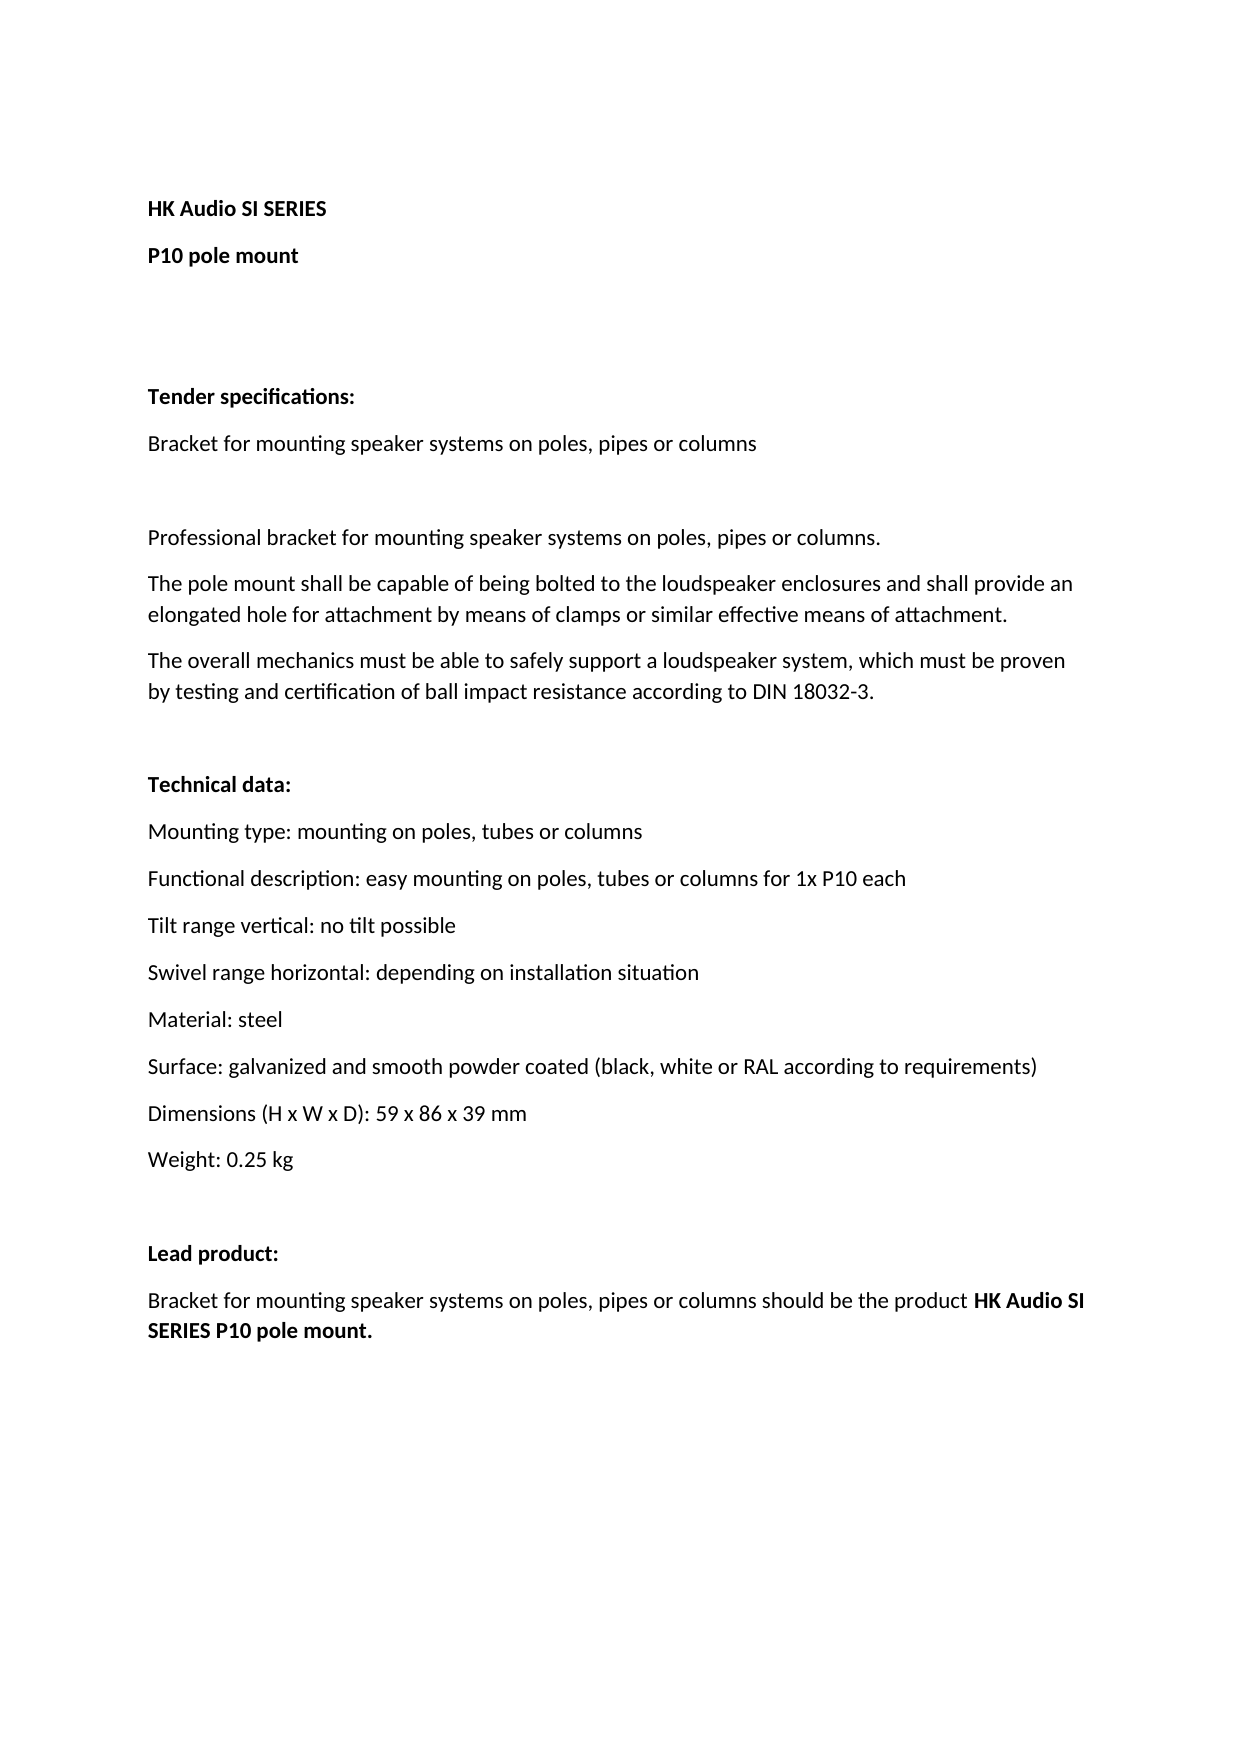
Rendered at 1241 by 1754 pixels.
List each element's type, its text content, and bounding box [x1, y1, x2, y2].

text Swivel range horizontal: depending on installation situation [148, 958, 1093, 986]
text Lead product: [148, 1239, 1093, 1267]
text Material: steel [148, 1005, 1093, 1033]
text Bracket for mounting speaker systems on poles, pipes or columns [148, 429, 1093, 457]
text Dimensions (H x W x D): 59 x 86 x 39 mm [148, 1099, 1093, 1127]
text Surface: galvanized and smooth powder coated (black, white or RAL according to requirements) [148, 1052, 1093, 1080]
text Tender specifications: [148, 382, 1093, 410]
text Tilt range vertical: no tilt possible [148, 911, 1093, 939]
text The pole mount shall be capable of being bolted to the loudspeaker enclosures and shall provide an elongated hole for attachment by means of clamps or similar effective means of attachment. [148, 569, 1093, 628]
text Weight: 0.25 kg [148, 1146, 1093, 1173]
text Functional description: easy mounting on poles, tubes or columns for 1x P10 each [148, 864, 1093, 892]
text P10 pole mount [148, 241, 1093, 269]
text Professional bracket for mounting speaker systems on poles, pipes or columns. [148, 523, 1093, 551]
text Mounting type: mounting on poles, tubes or columns [148, 817, 1093, 845]
text Technical data: [148, 771, 1093, 798]
text The overall mechanics must be able to safely support a loudspeaker system, which must be proven by testing and certification of ball impact resistance according to DIN 18032-3. [148, 647, 1093, 705]
text Bracket for mounting speaker systems on poles, pipes or columns should be the product HK Audio SI SERIES P10 pole mount. [148, 1286, 1093, 1344]
text HK Audio SI SERIES [148, 194, 1093, 222]
